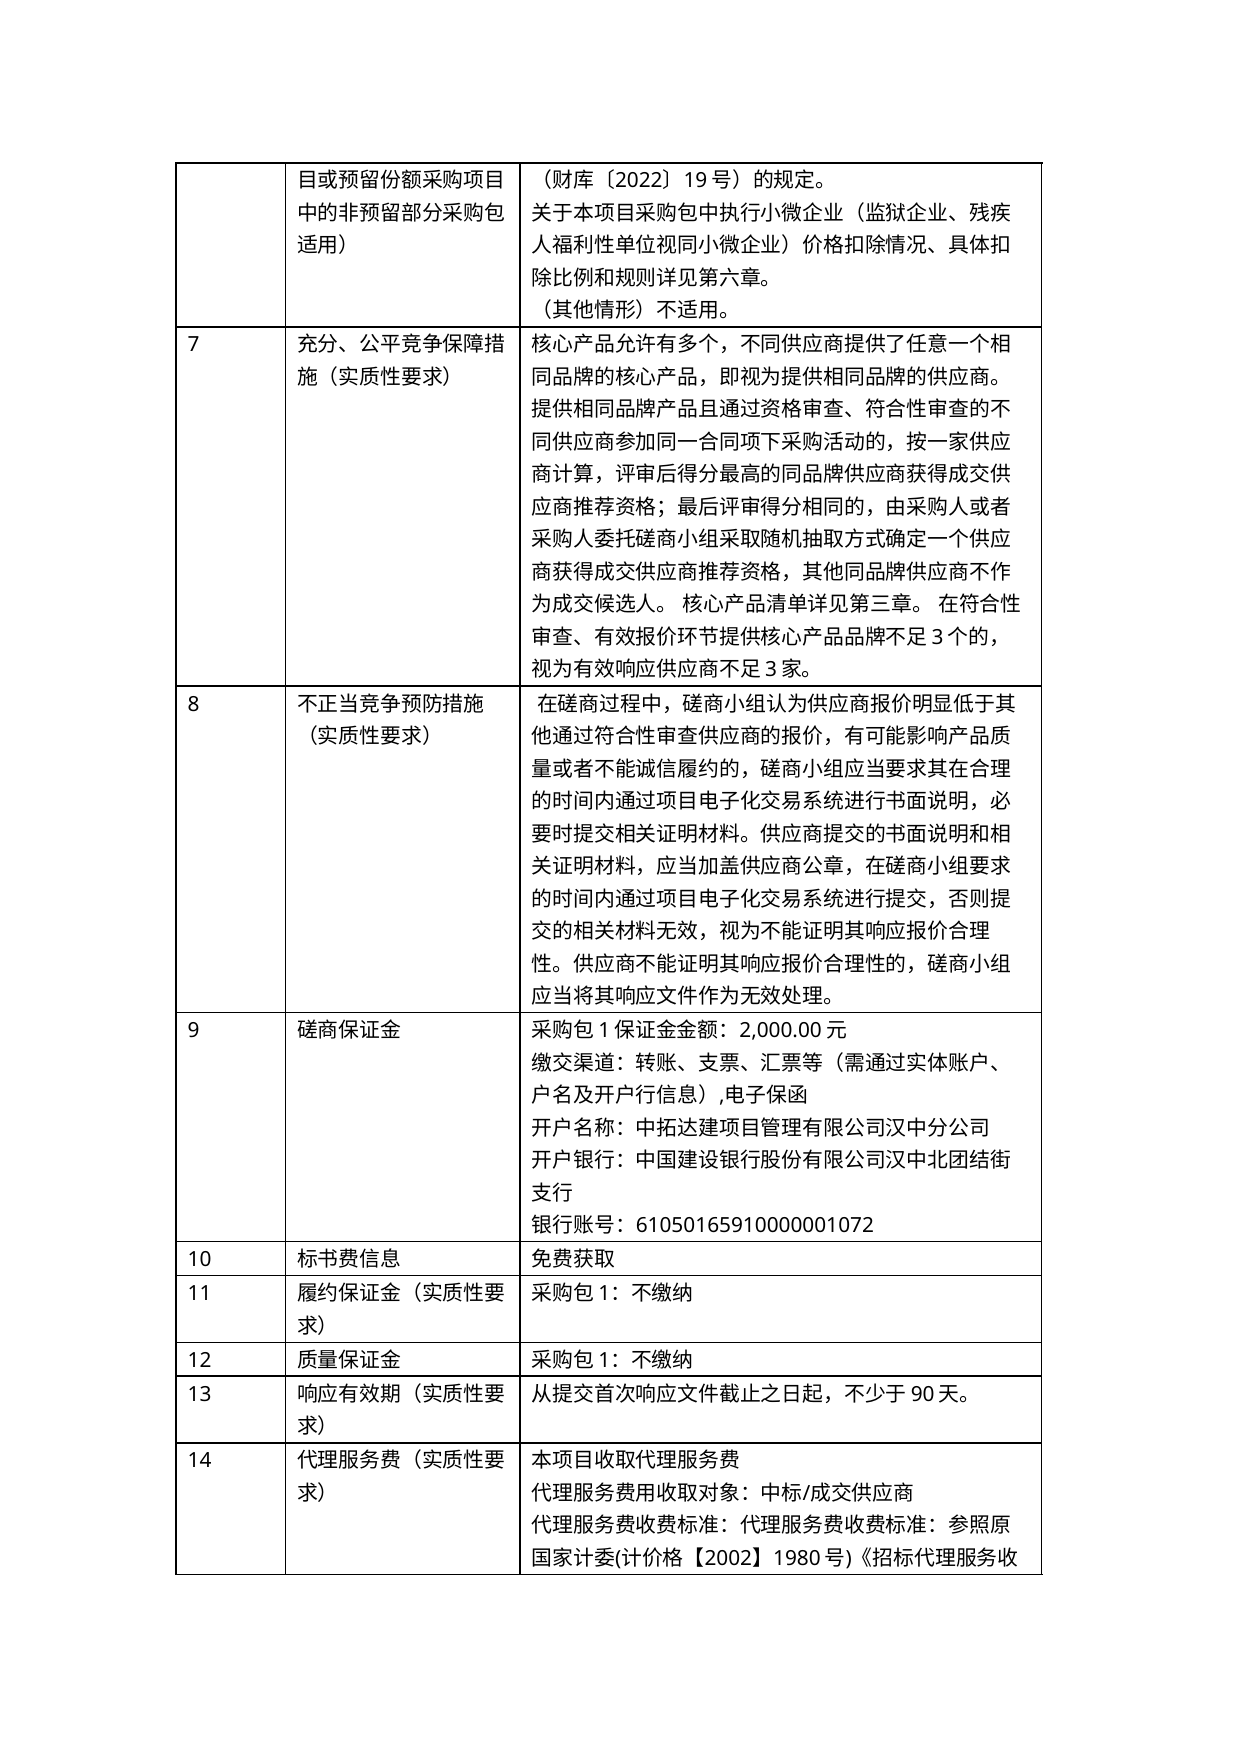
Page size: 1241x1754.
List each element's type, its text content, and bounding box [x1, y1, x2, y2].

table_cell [521, 164, 1041, 326]
table_cell 不正当竞争预防措施 （实质性要求） [286, 687, 519, 1012]
table_cell 10 [177, 1242, 285, 1275]
table_cell 标书费信息 [286, 1242, 519, 1275]
table_cell 磋商保证金 [286, 1013, 519, 1241]
table_cell 采购包1保证金金额：2,000.00元 缴交渠道：转账、支票、汇票等（需通过实体账户、户名及开户行信息）,电子保函 开户名称：中拓达建项目管理有限公司汉中分公司 开户银行：中国建设银行股份有限公司汉中北团结街支行 银行账号：61050165910000001072 [521, 1013, 1041, 1241]
table_cell 14 [177, 1444, 285, 1573]
table_cell 核心产品允许有多个，不同供应商提供了任意一个相同品牌的核心产品，即视为提供相同品牌的供应商。 提供相同品牌产品且通过资格审查、符合性审查的不同供应商参加同一合同项下采购活动的，按一家供应商计算，评审后得分最高的同品牌供应商获得成交供应商推荐资格；最后评审得分相同的，由采购人或者采购人委托磋商小组采取随机抽取方式确定一个供应商获得成交供应商推荐资格，其他同品牌供应商不作为成交候选人。 核心产品清单详见第三章。 在符合性审查、有效报价环节提供核心产品品牌不足3个的，视为有效响应供应商不足3家。 [521, 328, 1041, 685]
table_cell 履约保证金（实质性要求） [286, 1276, 519, 1341]
table_cell 11 [177, 1276, 285, 1341]
table_cell 采购包1：不缴纳 [521, 1276, 1041, 1341]
table_cell 12 [177, 1343, 285, 1375]
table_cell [286, 164, 519, 326]
table_cell 免费获取 [521, 1242, 1041, 1275]
table_cell 13 [177, 1377, 285, 1442]
table_cell 7 [177, 328, 285, 685]
table_cell 采购包1：不缴纳 [521, 1343, 1041, 1375]
table_cell 9 [177, 1013, 285, 1241]
table_cell 6 [177, 164, 285, 326]
table_cell 在磋商过程中，磋商小组认为供应商报价明显低于其他通过符合性审查供应商的报价，有可能影响产品质量或者不能诚信履约的，磋商小组应当要求其在合理的时间内通过项目电子化交易系统进行书面说明，必要时提交相关证明材料。供应商提交的书面说明和相关证明材料，应当加盖供应商公章，在磋商小组要求的时间内通过项目电子化交易系统进行提交，否则提交的相关材料无效，视为不能证明其响应报价合理性。供应商不能证明其响应报价合理性的，磋商小组应当将其响应文件作为无效处理。 [521, 687, 1041, 1012]
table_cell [521, 1444, 1041, 1573]
table_cell 响应有效期（实质性要求） [286, 1377, 519, 1442]
table_cell 充分、公平竞争保障措施（实质性要求） [286, 328, 519, 685]
table_cell 从提交首次响应文件截止之日起，不少于90天。 [521, 1377, 1041, 1442]
table_cell 质量保证金 [286, 1343, 519, 1375]
table_cell 代理服务费（实质性要求） [286, 1444, 519, 1573]
table_cell 8 [177, 687, 285, 1012]
